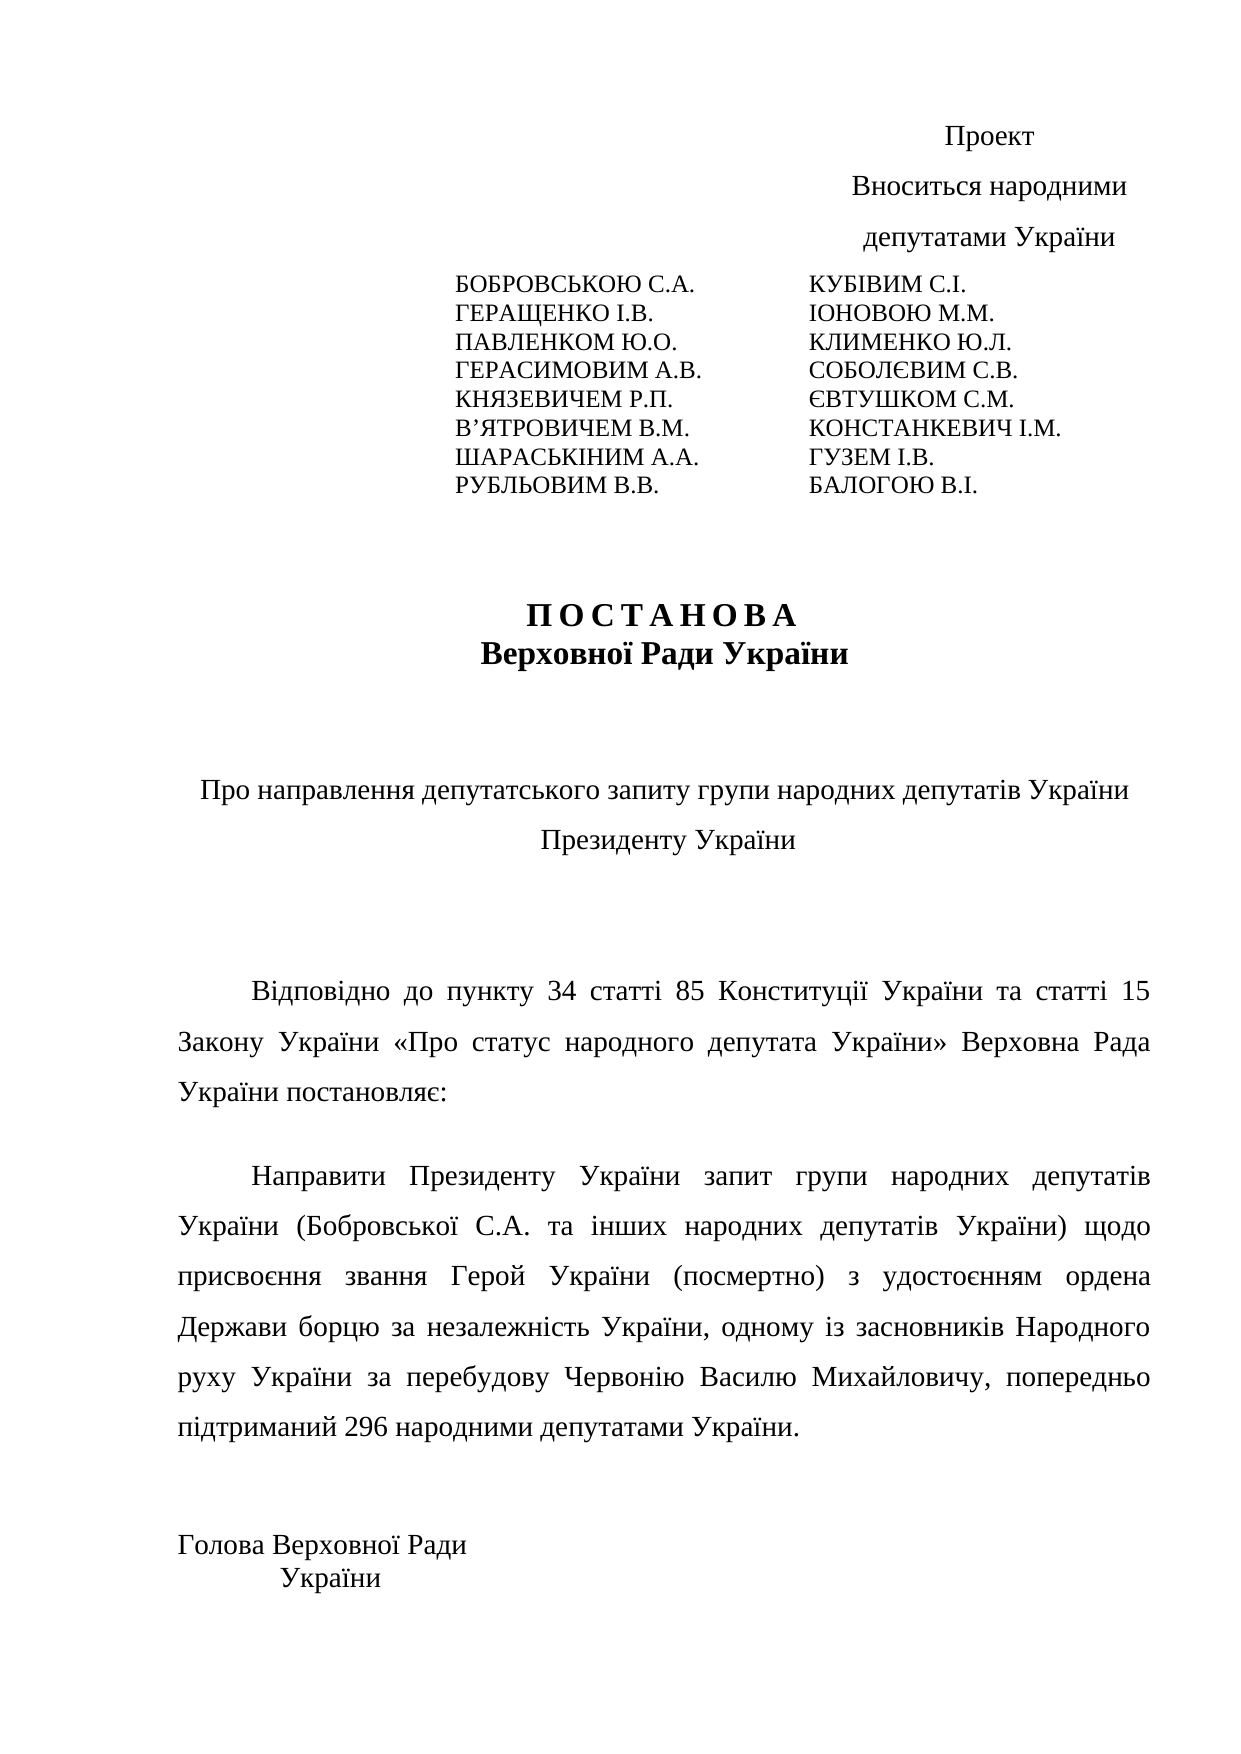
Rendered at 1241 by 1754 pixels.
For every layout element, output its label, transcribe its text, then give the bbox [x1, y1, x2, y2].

table_header КУБІВИМ С.І. ІОНОВОЮ М.М. КЛИМЕНКО Ю.Л. СОБОЛЄВИМ С.В. ЄВТУШКОМ С.М. КОНСТАНКЕВИЧ І.М. ГУЗЕМ І.В. БАЛОГОЮ В.І. [798, 269, 1152, 528]
table_header БОБРОВСЬКОЮ С.А. ГЕРАЩЕНКО І.В. ПАВЛЕНКОМ Ю.О. ГЕРАСИМОВИМ А.В. КНЯЗЕВИЧЕМ Р.П. В’ЯТРОВИЧЕМ В.М. ШАРАСЬКІНИМ А.А. РУБЛЬОВИМ В.В. [444, 269, 797, 528]
text Президенту України [177, 822, 1152, 856]
text Вноситься народними депутатами України [827, 168, 1152, 252]
text Направити Президенту України запит групи народних депутатів України (Бобровської С.А. та інших народних депутатів України) щодо присвоєння звання Герой України (посмертно) з удостоєнням ордена Держави борцю за незалежність України, одному із засновників Народного руху України за перебудову Червонію Василю Михайловичу, попередньо підтриманий 296 народними депутатами України. [177, 1158, 1152, 1443]
text України [177, 1560, 1152, 1594]
text Проект [827, 118, 1152, 152]
text Голова Верховної Ради [177, 1527, 1152, 1560]
text Про направлення депутатського запиту групи народних депутатів України [177, 772, 1152, 806]
text ПОСТАНОВА Верховної Ради України [177, 595, 526, 672]
text Відповідно до пункту 34 статті 85 Конституції України та статті 15 Закону України «Про статус народного депутата України» Верховна Рада України постановляє: [177, 973, 1152, 1108]
text ПОСТАНОВА Верховної Ради України [797, 595, 1152, 672]
